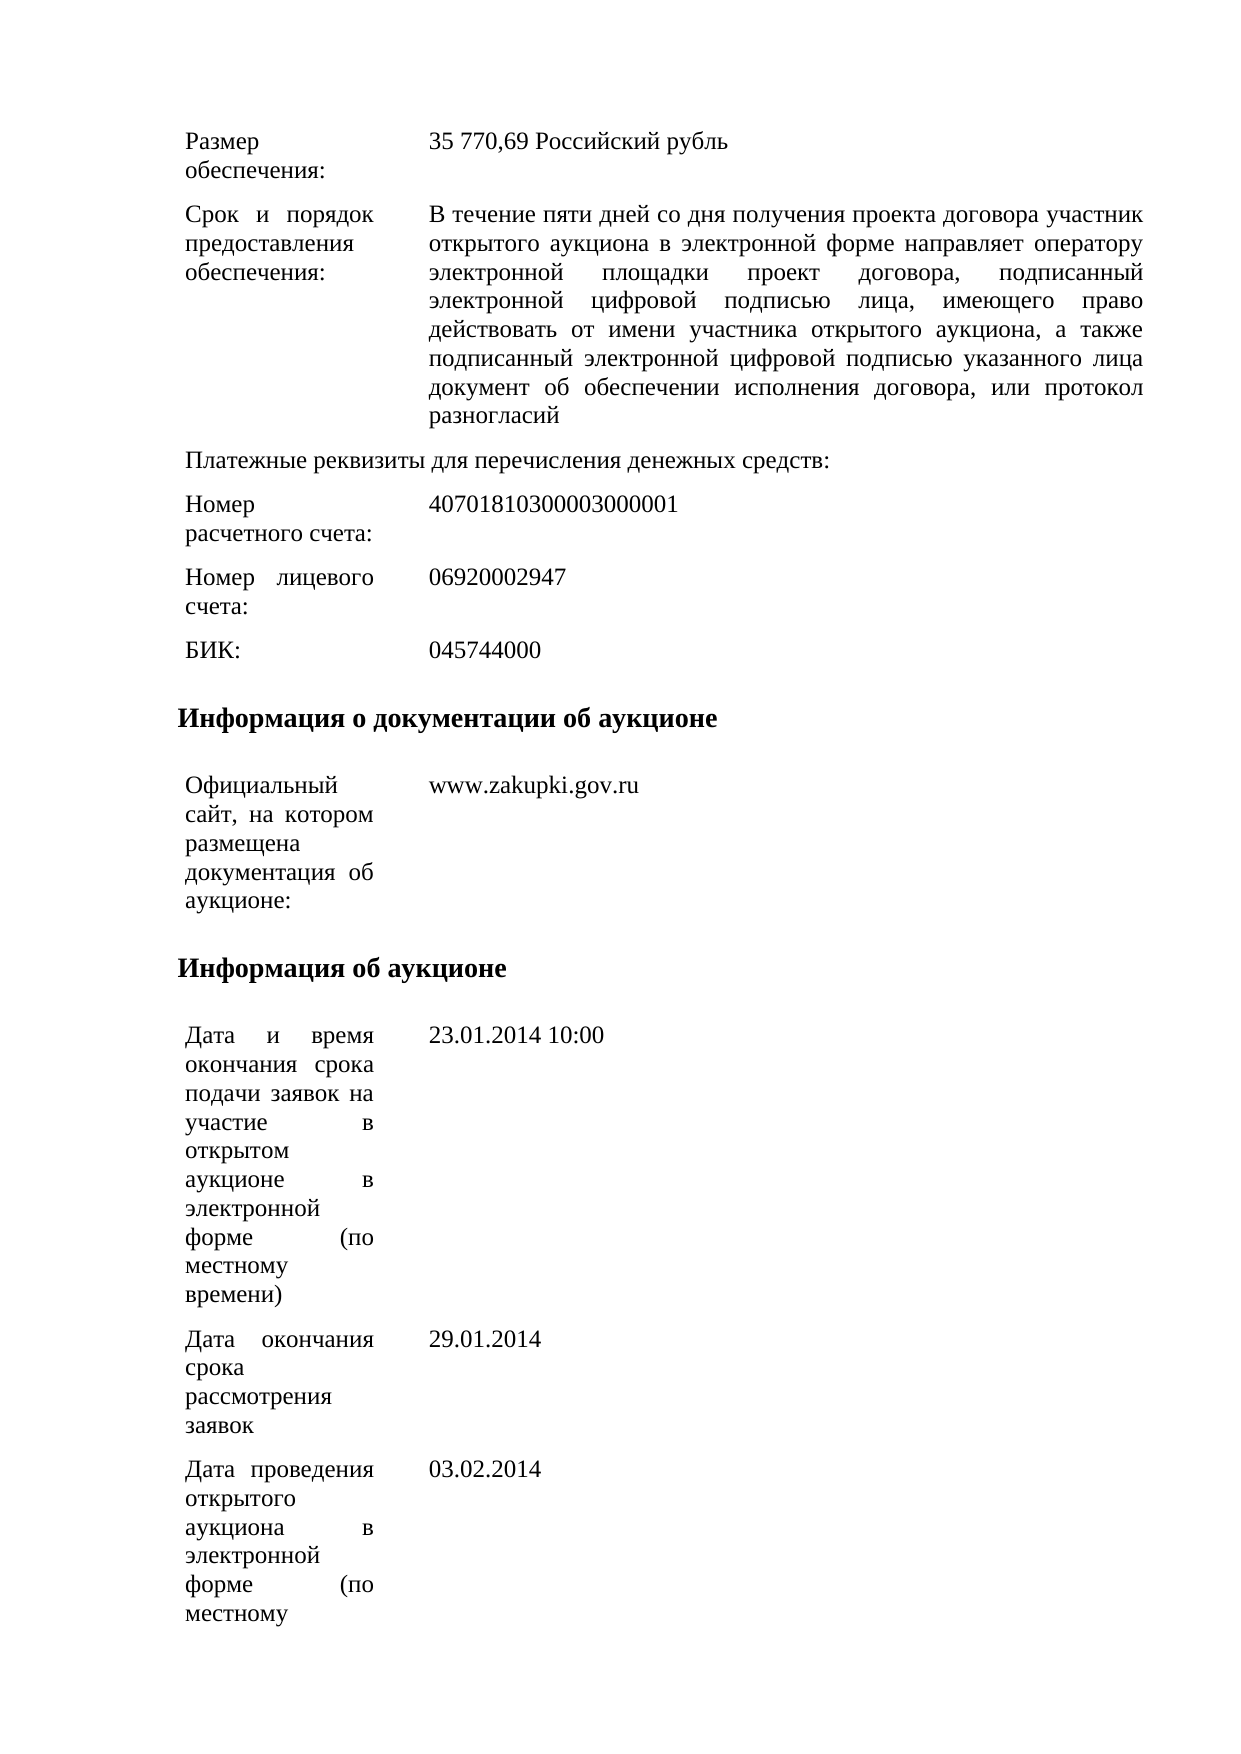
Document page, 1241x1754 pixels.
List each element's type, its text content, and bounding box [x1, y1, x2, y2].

table_cell 06920002947 [421, 554, 1152, 627]
table_header www.zakupki.gov.ru [421, 763, 1152, 922]
table_header Дата и время окончания срока подачи заявок на участие в открытом аукционе в электронной форме (по местному времени) [177, 1013, 421, 1316]
table_cell В течение пяти дней со дня получения проекта договора участник открытого аукциона в электронной форме направляет оператору электронной площадки проект договора, подписанный электронной цифровой подписью лица, имеющего право действовать от имени участника открытого аукциона, а также подписанный электронной цифровой подписью указанного лица документ об обеспечении исполнения договора, или протокол разногласий [421, 191, 1152, 437]
table_cell 40701810300003000001 [421, 481, 1152, 554]
table_cell Номер расчетного счета: [177, 481, 421, 554]
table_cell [177, 1446, 421, 1634]
text Информация об аукционе [177, 951, 1152, 983]
table_cell Дата окончания срока рассмотрения заявок [177, 1316, 421, 1446]
table_cell 29.01.2014 [421, 1316, 1152, 1446]
table_header Размер обеспечения: [177, 118, 421, 191]
table_cell БИК: [177, 628, 421, 672]
table_cell 03.02.2014 [421, 1446, 1152, 1634]
table_cell Номер лицевого счета: [177, 554, 421, 627]
table_header Официальный сайт, на котором размещена документация об аукционе: [177, 763, 421, 922]
table_header 35 770,69 Российский рубль [421, 118, 1152, 191]
table_cell 045744000 [421, 628, 1152, 672]
table_cell Срок и порядок предоставления обеспечения: [177, 191, 421, 437]
text Информация о документации об аукционе [177, 701, 1152, 733]
table_cell Платежные реквизиты для перечисления денежных средств: [177, 437, 1152, 481]
table_header 23.01.2014 10:00 [421, 1013, 1152, 1316]
